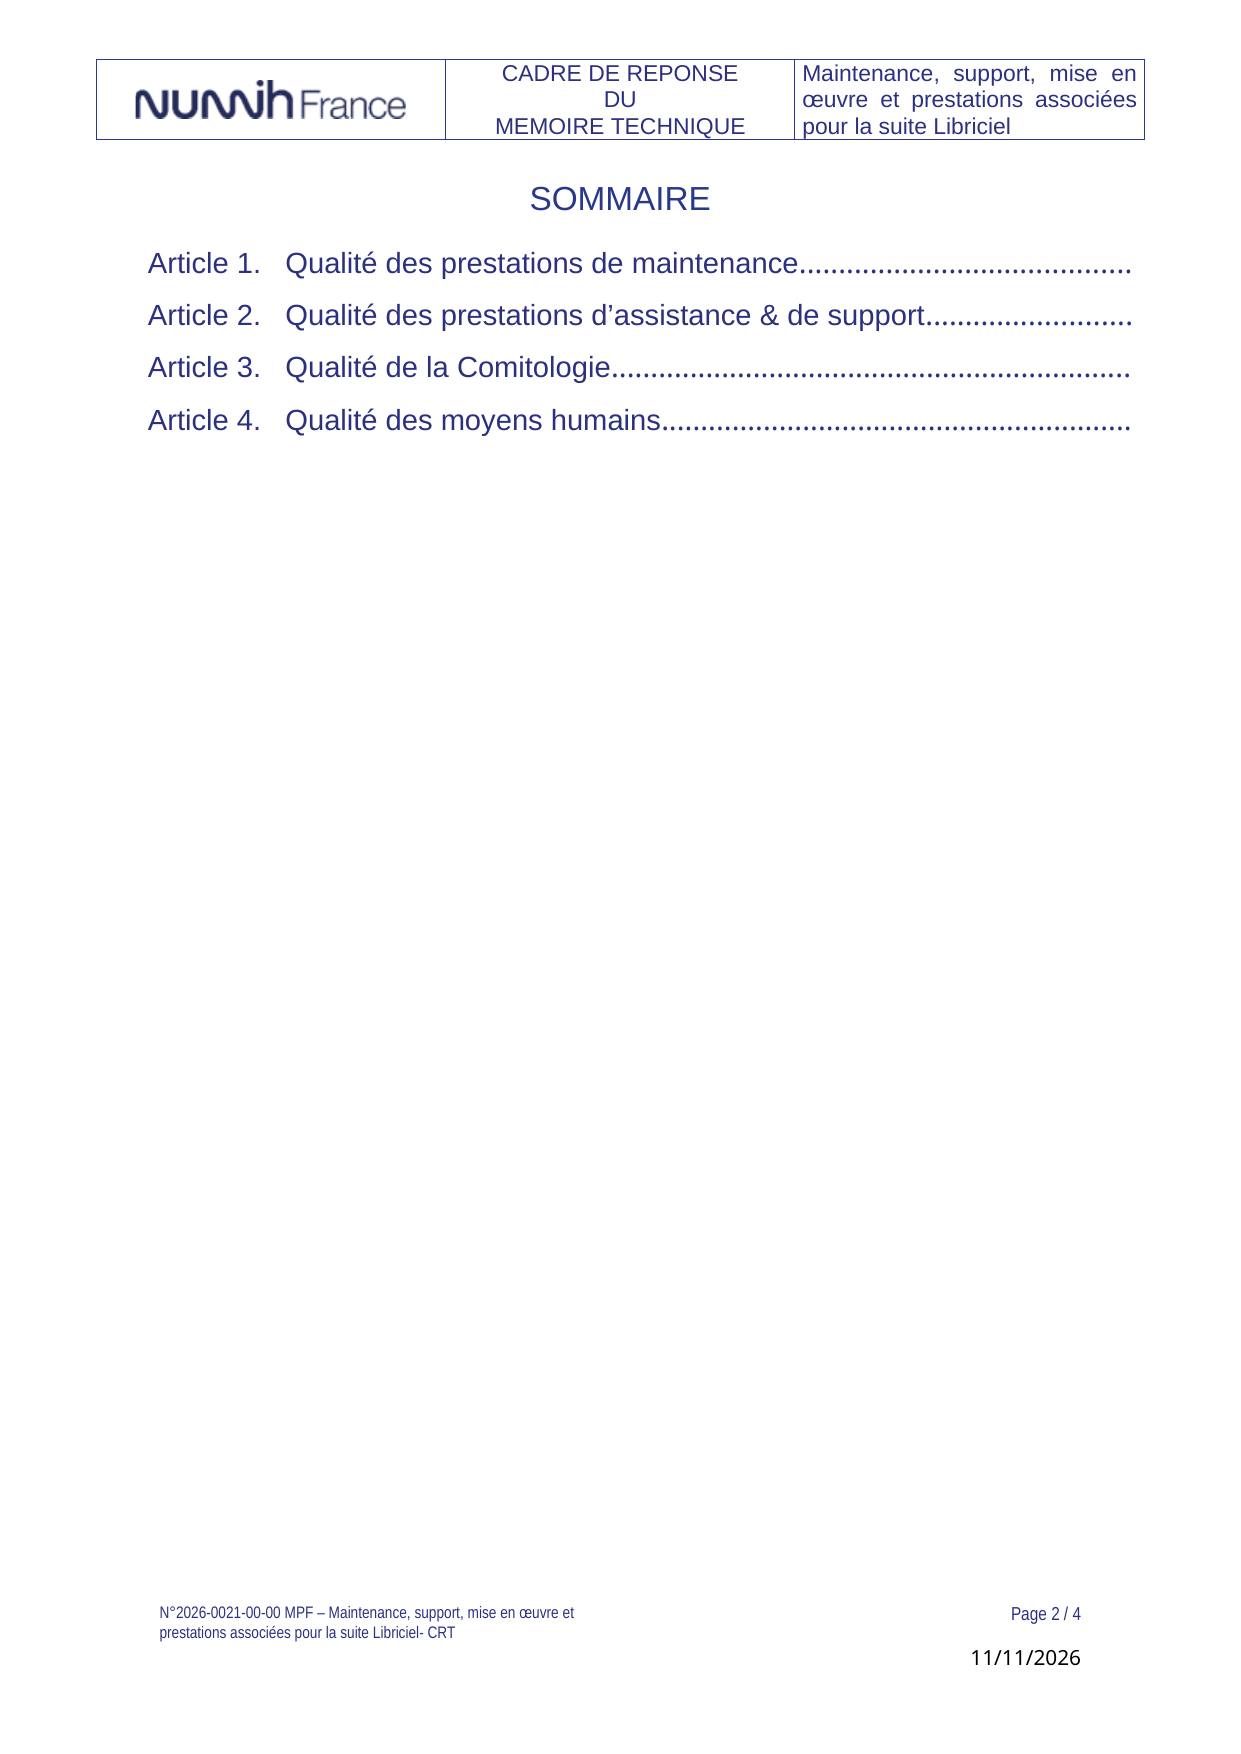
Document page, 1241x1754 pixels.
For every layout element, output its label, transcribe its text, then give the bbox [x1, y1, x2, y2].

text SOMMAIRE [148, 178, 1093, 217]
text Article 4. Qualité des moyens humains 3 [148, 399, 1093, 439]
text Article 1. Qualité des prestations de maintenance 3 [148, 242, 1093, 282]
text Article 3. Qualité de la Comitologie 3 [148, 347, 1093, 386]
text Article 2. Qualité des prestations d’assistance & de support 3 [148, 294, 1093, 334]
picture [135, 80, 406, 119]
